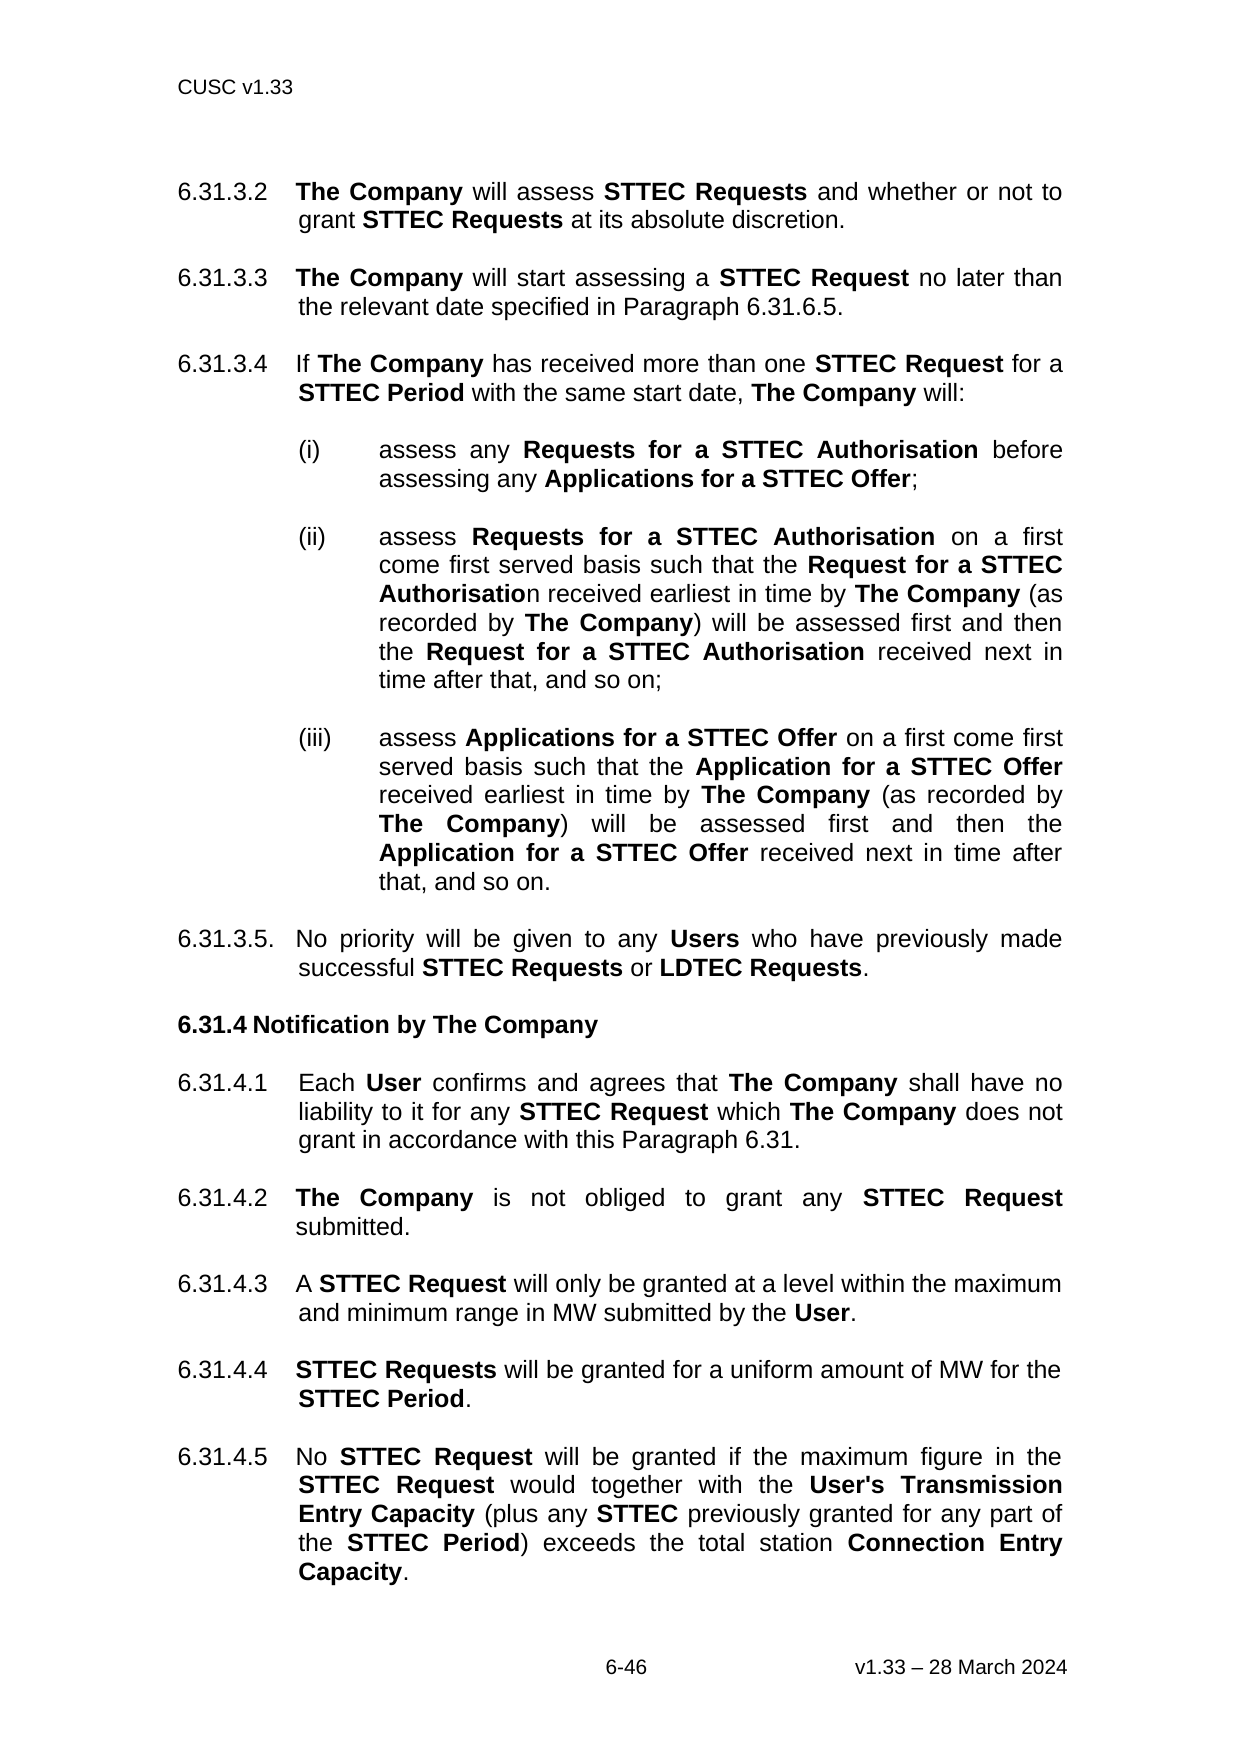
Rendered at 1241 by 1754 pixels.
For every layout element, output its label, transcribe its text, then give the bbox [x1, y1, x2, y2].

text 6.31.3.4 If The Company has received more than one STTEC Request for a STTEC Period with the same start date, The Company will: [177, 349, 1063, 406]
text 6.31.4.2 The Company is not obliged to grant any STTEC Request submitted. [177, 1183, 1063, 1240]
text 6.31.4.1 Each User confirms and agrees that The Company shall have no liability to it for any STTEC Request which The Company does not grant in accordance with this Paragraph 6.31. [177, 1068, 1063, 1154]
text 6.31.3.5. No priority will be given to any Users who have previously made successful STTEC Requests or LDTEC Requests. [177, 924, 1063, 981]
text (i) assess any Requests for a STTEC Authorisation before assessing any Applications for a STTEC Offer; [177, 435, 1063, 493]
text 6.31.4.4 STTEC Requests will be granted for a uniform amount of MW for the STTEC Period. [177, 1355, 1063, 1413]
text 6.31.3.2 The Company will assess STTEC Requests and whether or not to grant STTEC Requests at its absolute discretion. [177, 176, 1063, 234]
text 6.31.3.3 The Company will start assessing a STTEC Request no later than the relevant date specified in Paragraph 6.31.6.5. [177, 263, 1063, 320]
text 6.31.4.5 No STTEC Request will be granted if the maximum figure in the STTEC Request would together with the User's Transmission Entry Capacity (plus any STTEC previously granted for any part of the STTEC Period) exceeds the total station Connection Entry Capacity. [177, 1441, 1063, 1585]
text 6.31.4 Notification by The Company [177, 1010, 1063, 1039]
text 6.31.4.3 A STTEC Request will only be granted at a level within the maximum and minimum range in MW submitted by the User. [177, 1269, 1063, 1326]
text (ii) assess Requests for a STTEC Authorisation on a first come first served basis such that the Request for a STTEC Authorisation received earliest in time by The Company (as recorded by The Company) will be assessed first and then the Request for a STTEC Authorisation received next in time after that, and so on; [177, 521, 1063, 694]
text (iii) assess Applications for a STTEC Offer on a first come first served basis such that the Application for a STTEC Offer received earliest in time by The Company (as recorded by The Company) will be assessed first and then the Application for a STTEC Offer received next in time after that, and so on. [177, 723, 1063, 895]
